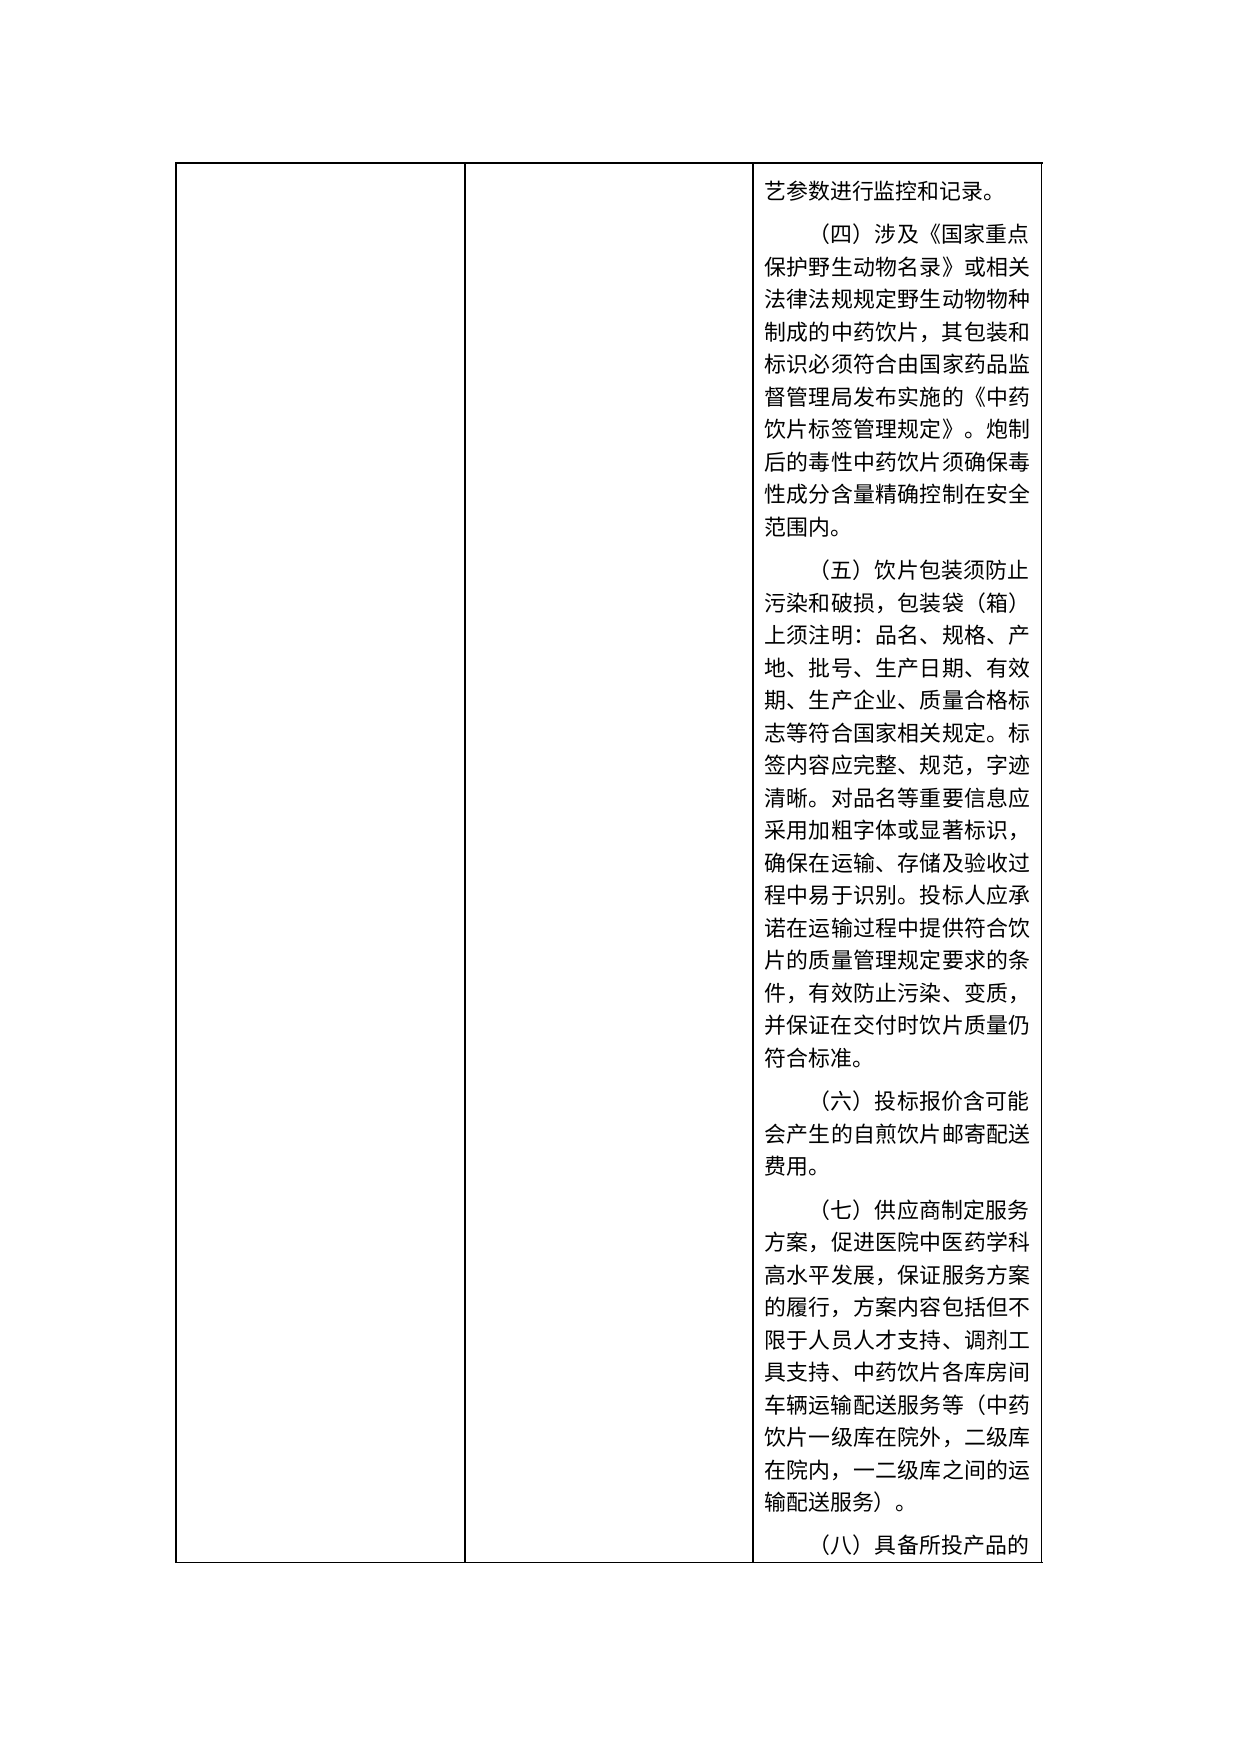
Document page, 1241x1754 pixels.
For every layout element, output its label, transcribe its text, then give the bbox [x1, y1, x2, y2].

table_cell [754, 164, 1041, 1562]
table_cell 1 [177, 164, 464, 1562]
table_cell [466, 164, 752, 1562]
